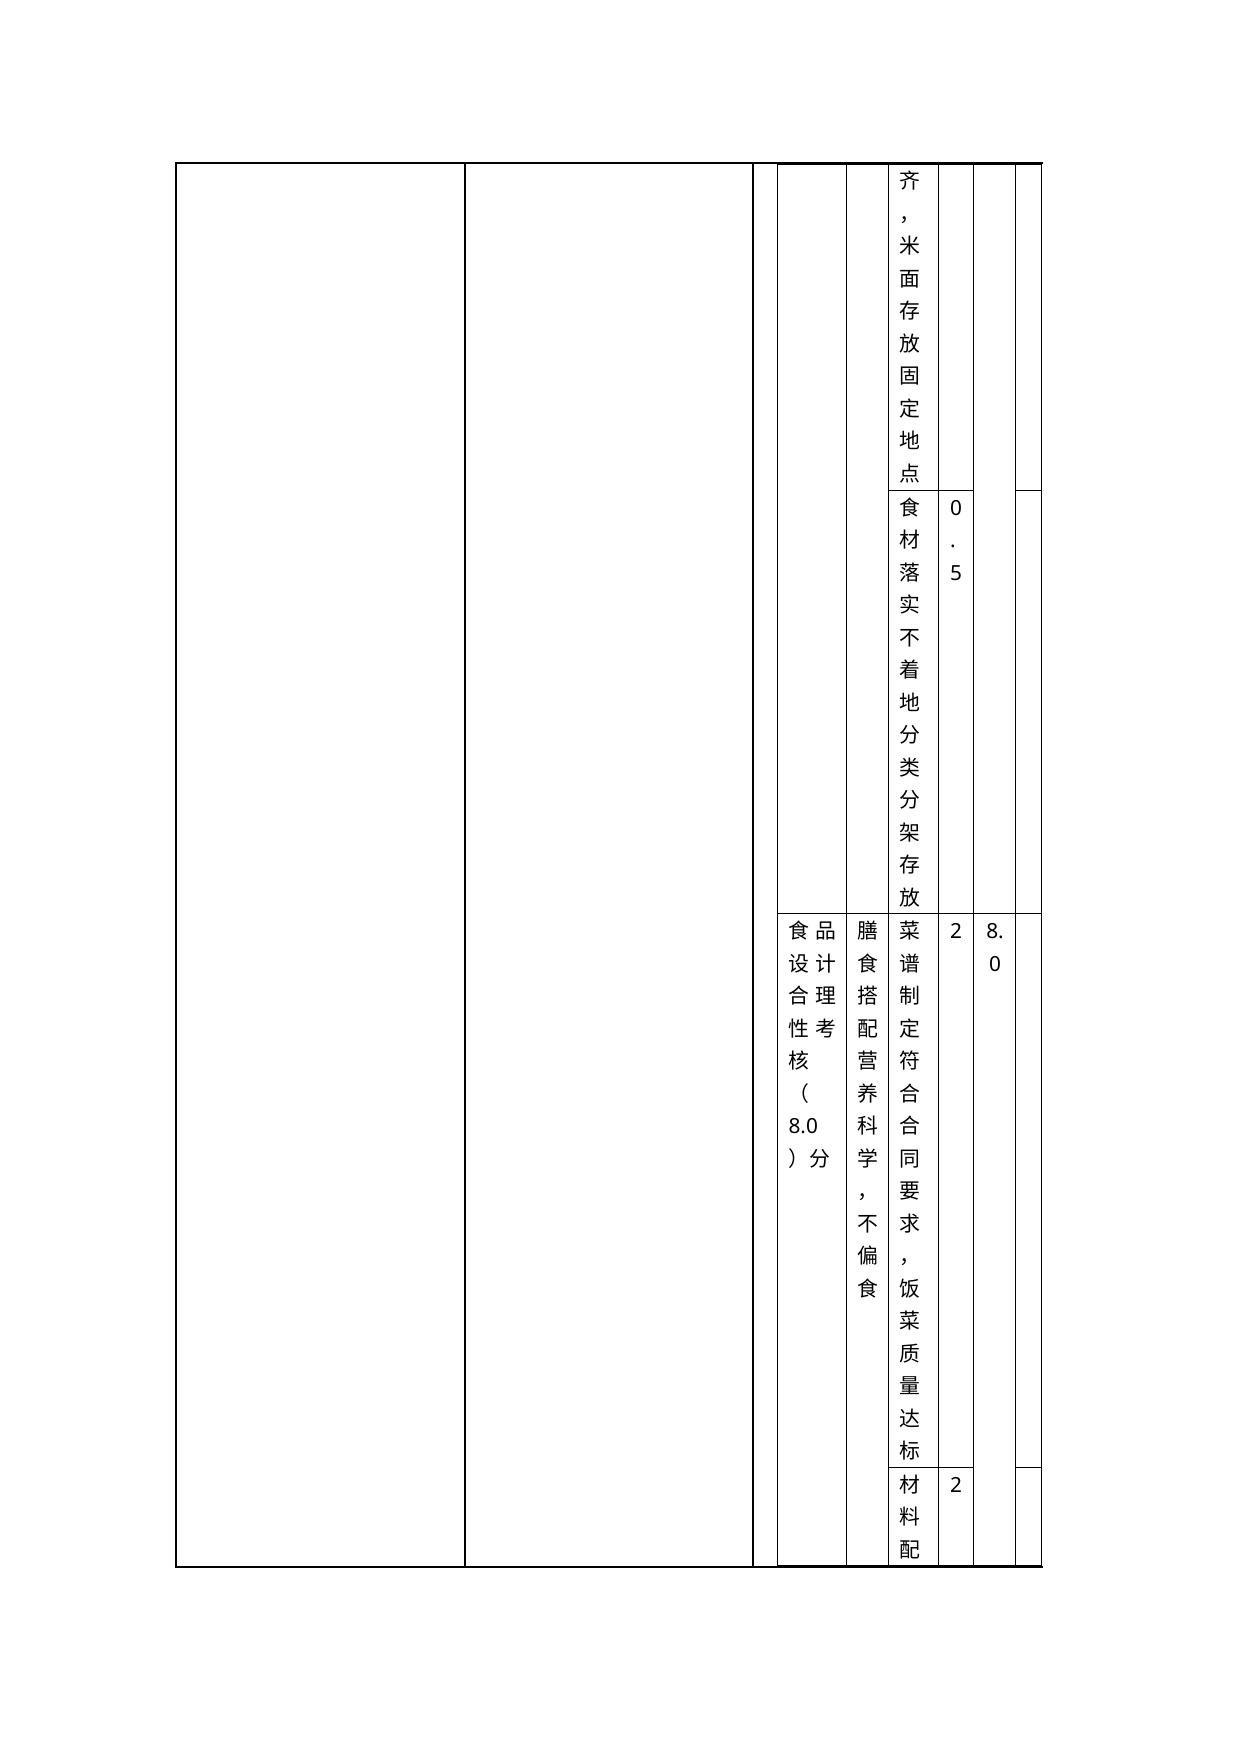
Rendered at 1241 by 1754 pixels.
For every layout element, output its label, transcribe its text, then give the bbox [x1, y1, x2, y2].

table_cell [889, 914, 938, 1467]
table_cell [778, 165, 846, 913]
table_cell 1 [177, 164, 464, 1566]
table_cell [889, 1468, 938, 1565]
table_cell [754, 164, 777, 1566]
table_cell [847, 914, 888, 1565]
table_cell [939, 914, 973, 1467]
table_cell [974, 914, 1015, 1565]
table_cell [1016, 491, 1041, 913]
table_cell [466, 164, 752, 1566]
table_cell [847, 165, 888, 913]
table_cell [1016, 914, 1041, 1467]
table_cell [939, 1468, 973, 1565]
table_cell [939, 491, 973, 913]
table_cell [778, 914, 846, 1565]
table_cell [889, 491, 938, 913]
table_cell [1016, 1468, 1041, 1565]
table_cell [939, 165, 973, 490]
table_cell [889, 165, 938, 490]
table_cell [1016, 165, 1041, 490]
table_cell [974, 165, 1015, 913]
